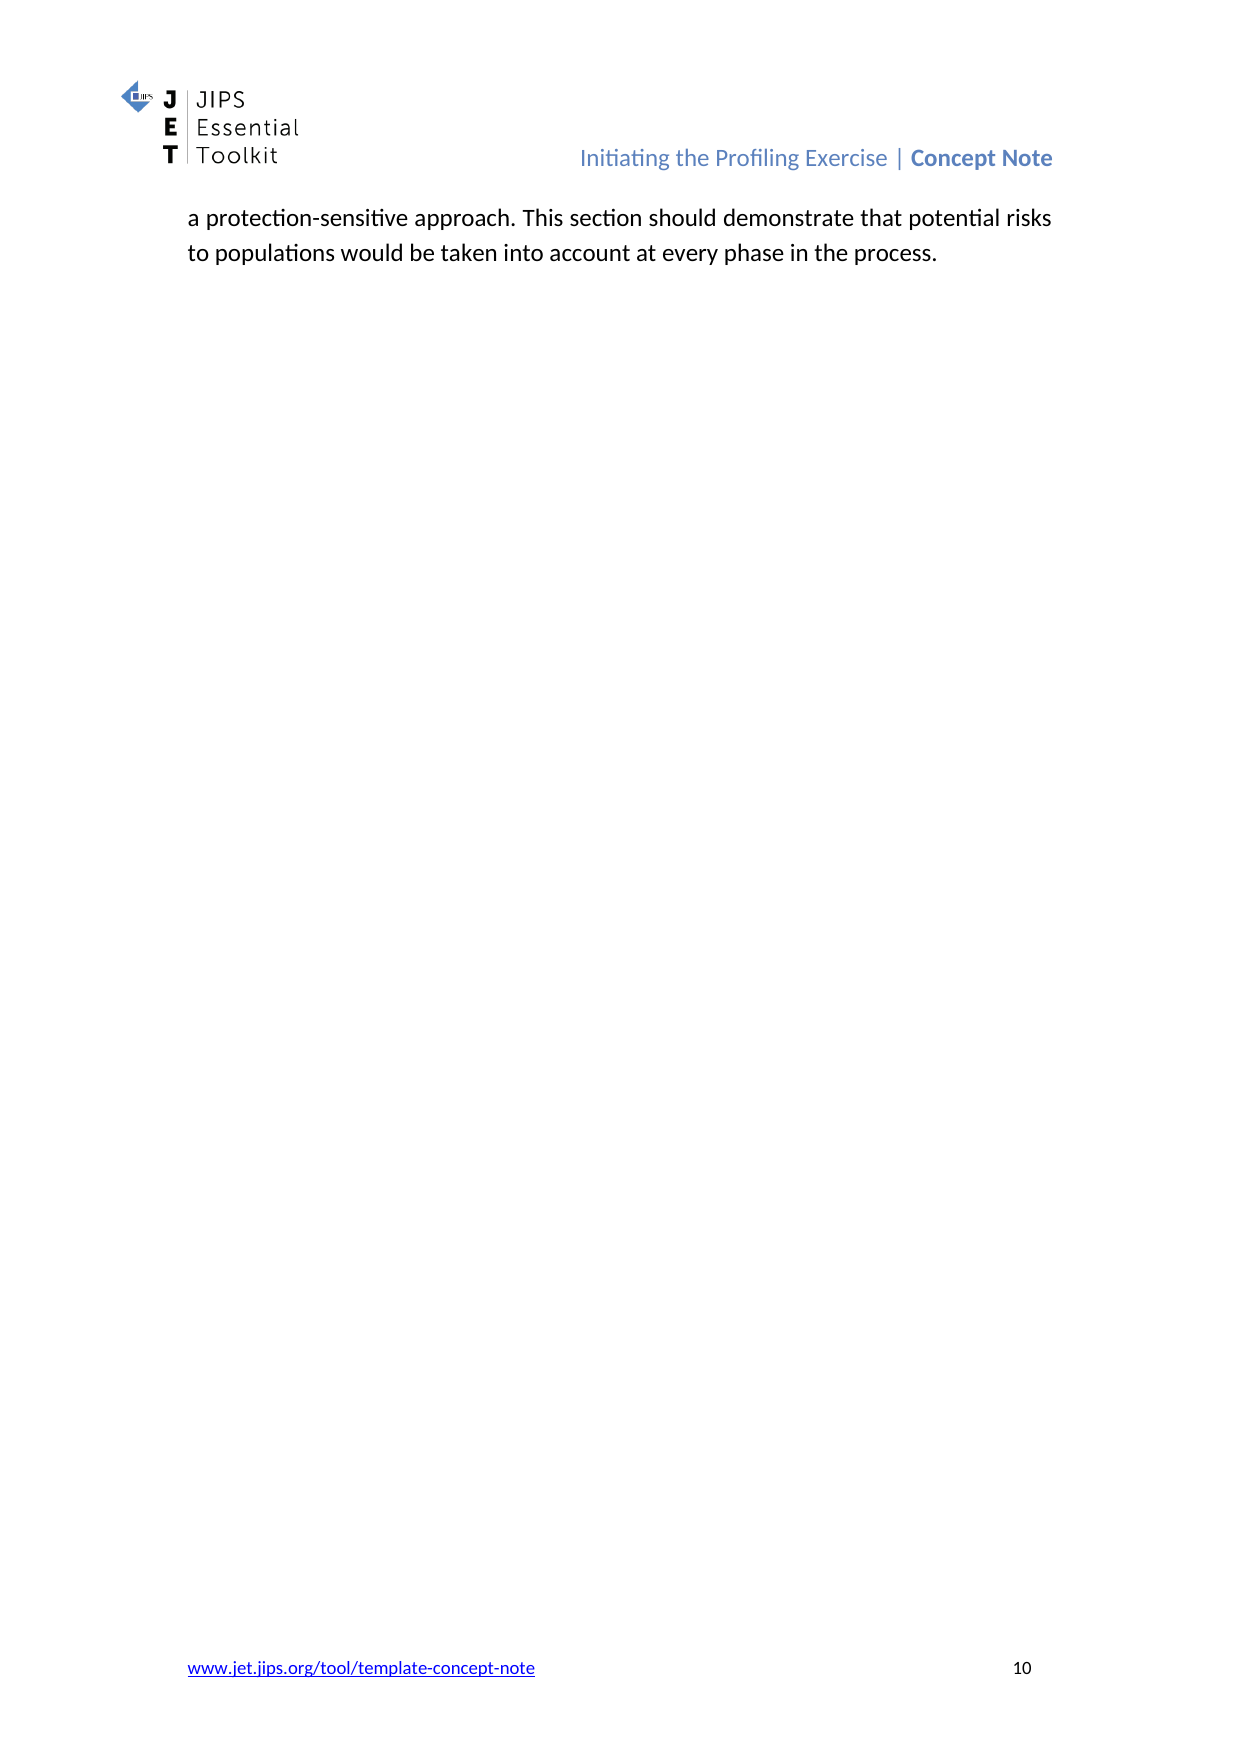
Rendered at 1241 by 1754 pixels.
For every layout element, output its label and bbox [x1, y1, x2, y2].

text [187, 202, 1053, 268]
